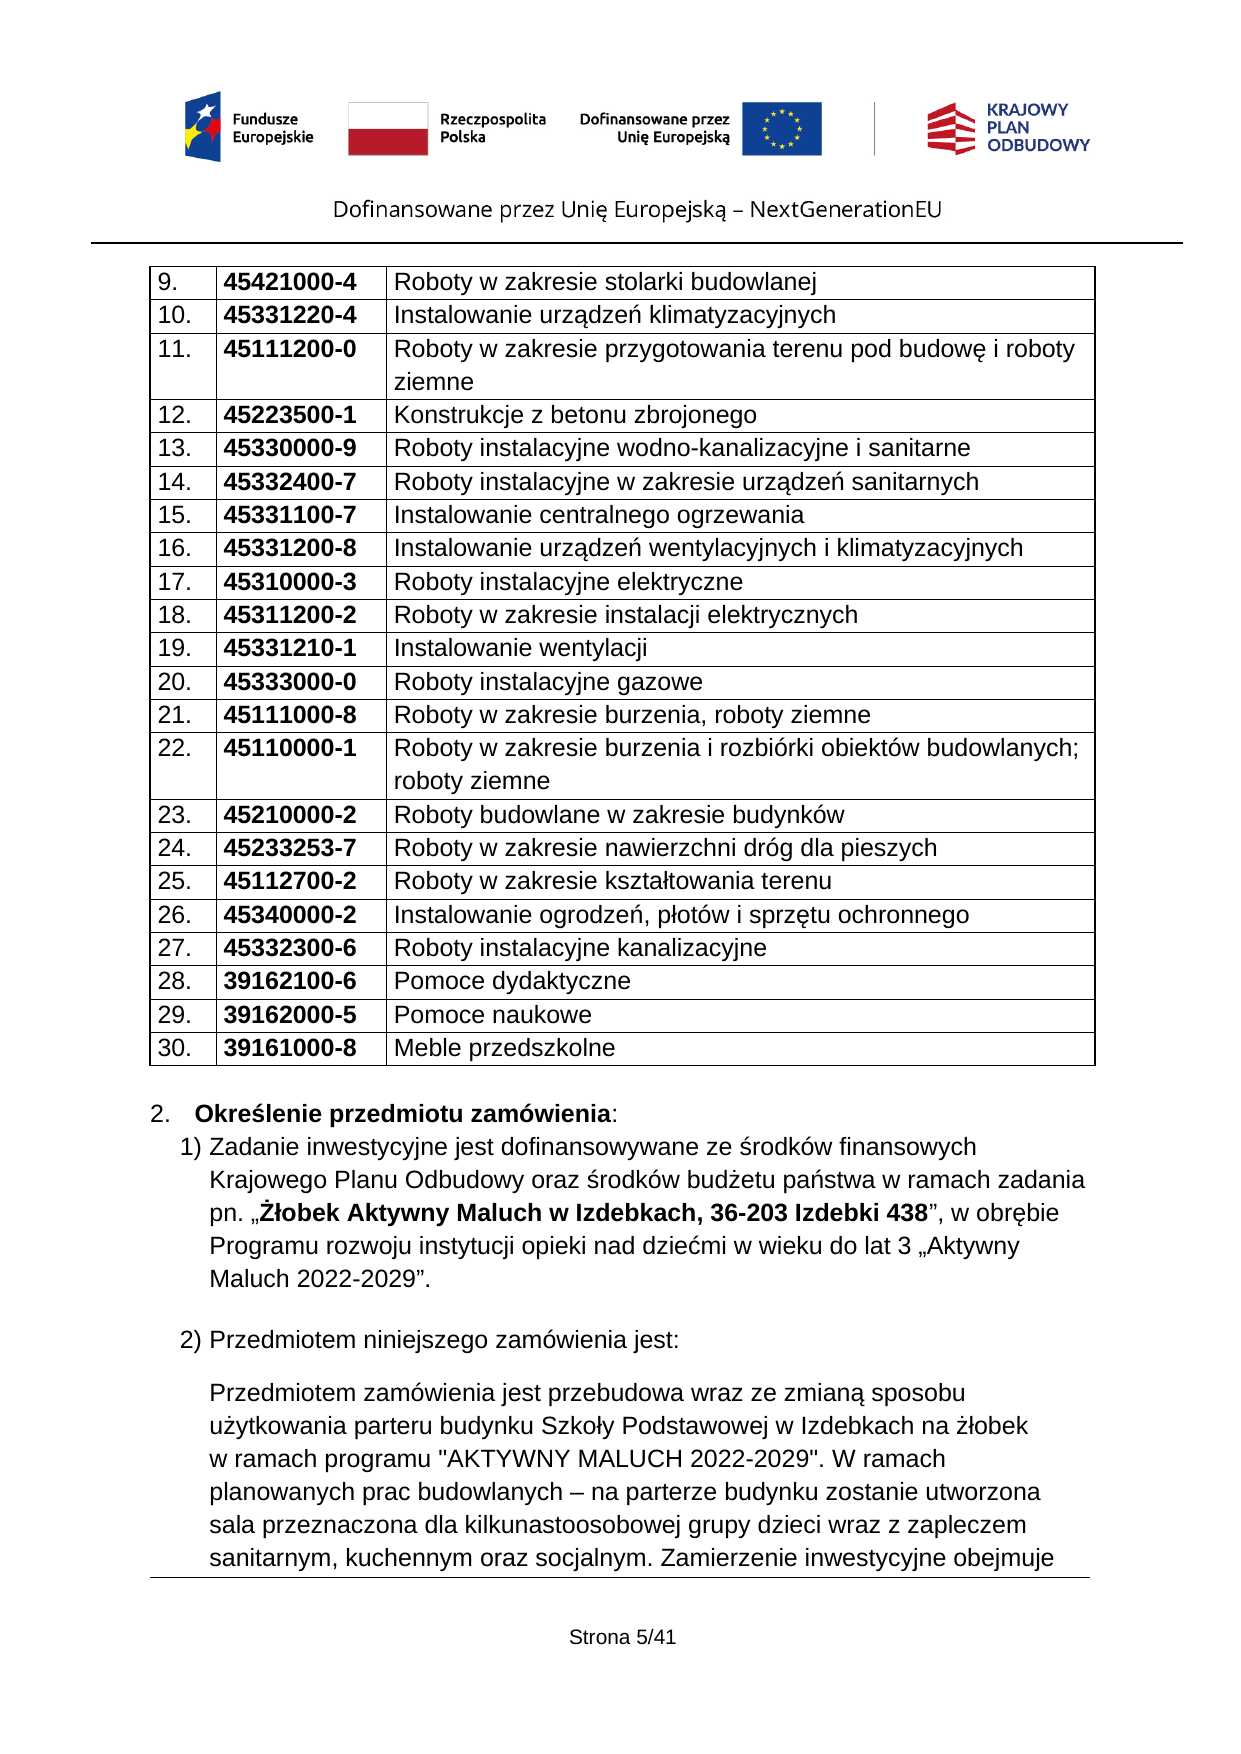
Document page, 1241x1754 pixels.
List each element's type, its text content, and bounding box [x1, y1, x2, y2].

table_cell 45311200-2 [217, 600, 386, 632]
table_cell Roboty w zakresie kształtowania terenu [387, 866, 1094, 898]
table_cell Roboty instalacyjne gazowe [387, 667, 1094, 699]
list Zadanie inwestycyjne jest dofinansowywane ze środków finansowych Krajowego Planu Odbudowy oraz środków budżetu państwa w ramach zadania pn. „Żłobek Aktywny Maluch w Izdebkach, 36-203 Izdebki 438”, w obrębie Programu rozwoju instytucji opieki nad dziećmi w wieku do lat 3 „Aktywny Maluch 2022-2029”. [179, 1132, 1090, 1293]
list Określenie przedmiotu zamówienia: [150, 1099, 1090, 1128]
table_cell 45233253-7 [217, 833, 386, 865]
table_cell Roboty instalacyjne kanalizacyjne [387, 933, 1094, 965]
table_cell 10. [151, 300, 216, 332]
table_cell Roboty w zakresie przygotowania terenu pod budowę i roboty ziemne [387, 334, 1094, 399]
table_cell Roboty instalacyjne elektryczne [387, 567, 1094, 599]
table_cell 24. [151, 833, 216, 865]
table_cell 45331200-8 [217, 533, 386, 566]
table_cell Roboty w zakresie burzenia i rozbiórki obiektów budowlanych; roboty ziemne [387, 733, 1094, 798]
table_cell 23. [151, 800, 216, 832]
table_cell 16. [151, 533, 216, 566]
table_cell 19. [151, 633, 216, 666]
table_cell 18. [151, 600, 216, 632]
table_cell 30. [151, 1033, 216, 1065]
table_cell 39162100-6 [217, 966, 386, 998]
table_cell Roboty w zakresie burzenia, roboty ziemne [387, 700, 1094, 732]
table_cell Pomoce naukowe [387, 1000, 1094, 1032]
table_cell 22. [151, 733, 216, 798]
table_cell Instalowanie urządzeń wentylacyjnych i klimatyzacyjnych [387, 533, 1094, 566]
table_cell 45331220-4 [217, 300, 386, 332]
table_cell 27. [151, 933, 216, 965]
table_cell 45421000-4 [217, 267, 386, 299]
table_cell 45333000-0 [217, 667, 386, 699]
table_cell Instalowanie wentylacji [387, 633, 1094, 666]
table_cell Roboty budowlane w zakresie budynków [387, 800, 1094, 832]
table_cell Instalowanie ogrodzeń, płotów i sprzętu ochronnego [387, 900, 1094, 932]
table_cell 45332400-7 [217, 467, 386, 499]
table_cell Pomoce dydaktyczne [387, 966, 1094, 998]
table_cell Instalowanie urządzeń klimatyzacyjnych [387, 300, 1094, 332]
picture [167, 73, 1108, 240]
table_cell Konstrukcje z betonu zbrojonego [387, 400, 1094, 432]
table_cell Roboty w zakresie stolarki budowlanej [387, 267, 1094, 299]
table_cell Roboty w zakresie instalacji elektrycznych [387, 600, 1094, 632]
table_cell 15. [151, 500, 216, 532]
table_cell 9. [151, 267, 216, 299]
table_cell 45111000-8 [217, 700, 386, 732]
table_cell 45110000-1 [217, 733, 386, 798]
table_cell 39162000-5 [217, 1000, 386, 1032]
table_cell Roboty w zakresie nawierzchni dróg dla pieszych [387, 833, 1094, 865]
table_cell 20. [151, 667, 216, 699]
table_cell 45340000-2 [217, 900, 386, 932]
table_cell 28. [151, 966, 216, 998]
table_cell 45210000-2 [217, 800, 386, 832]
table_cell Instalowanie centralnego ogrzewania [387, 500, 1094, 532]
table_cell 45331100-7 [217, 500, 386, 532]
table_cell 17. [151, 567, 216, 599]
table_cell 11. [151, 334, 216, 399]
table_cell 14. [151, 467, 216, 499]
table_cell 13. [151, 433, 216, 466]
table_cell 26. [151, 900, 216, 932]
table_cell 45223500-1 [217, 400, 386, 432]
table_cell 25. [151, 866, 216, 898]
table_cell 45112700-2 [217, 866, 386, 898]
table_cell Roboty instalacyjne w zakresie urządzeń sanitarnych [387, 467, 1094, 499]
table_cell Meble przedszkolne [387, 1033, 1094, 1065]
table_cell 12. [151, 400, 216, 432]
table_cell 45330000-9 [217, 433, 386, 466]
table_cell 45332300-6 [217, 933, 386, 965]
table_cell 29. [151, 1000, 216, 1032]
list Przedmiotem niniejszego zamówienia jest: [179, 1325, 1090, 1354]
table_cell 21. [151, 700, 216, 732]
table_cell 45111200-0 [217, 334, 386, 399]
table_cell Roboty instalacyjne wodno-kanalizacyjne i sanitarne [387, 433, 1094, 466]
table_cell 45331210-1 [217, 633, 386, 666]
table_cell 39161000-8 [217, 1033, 386, 1065]
table_cell 45310000-3 [217, 567, 386, 599]
